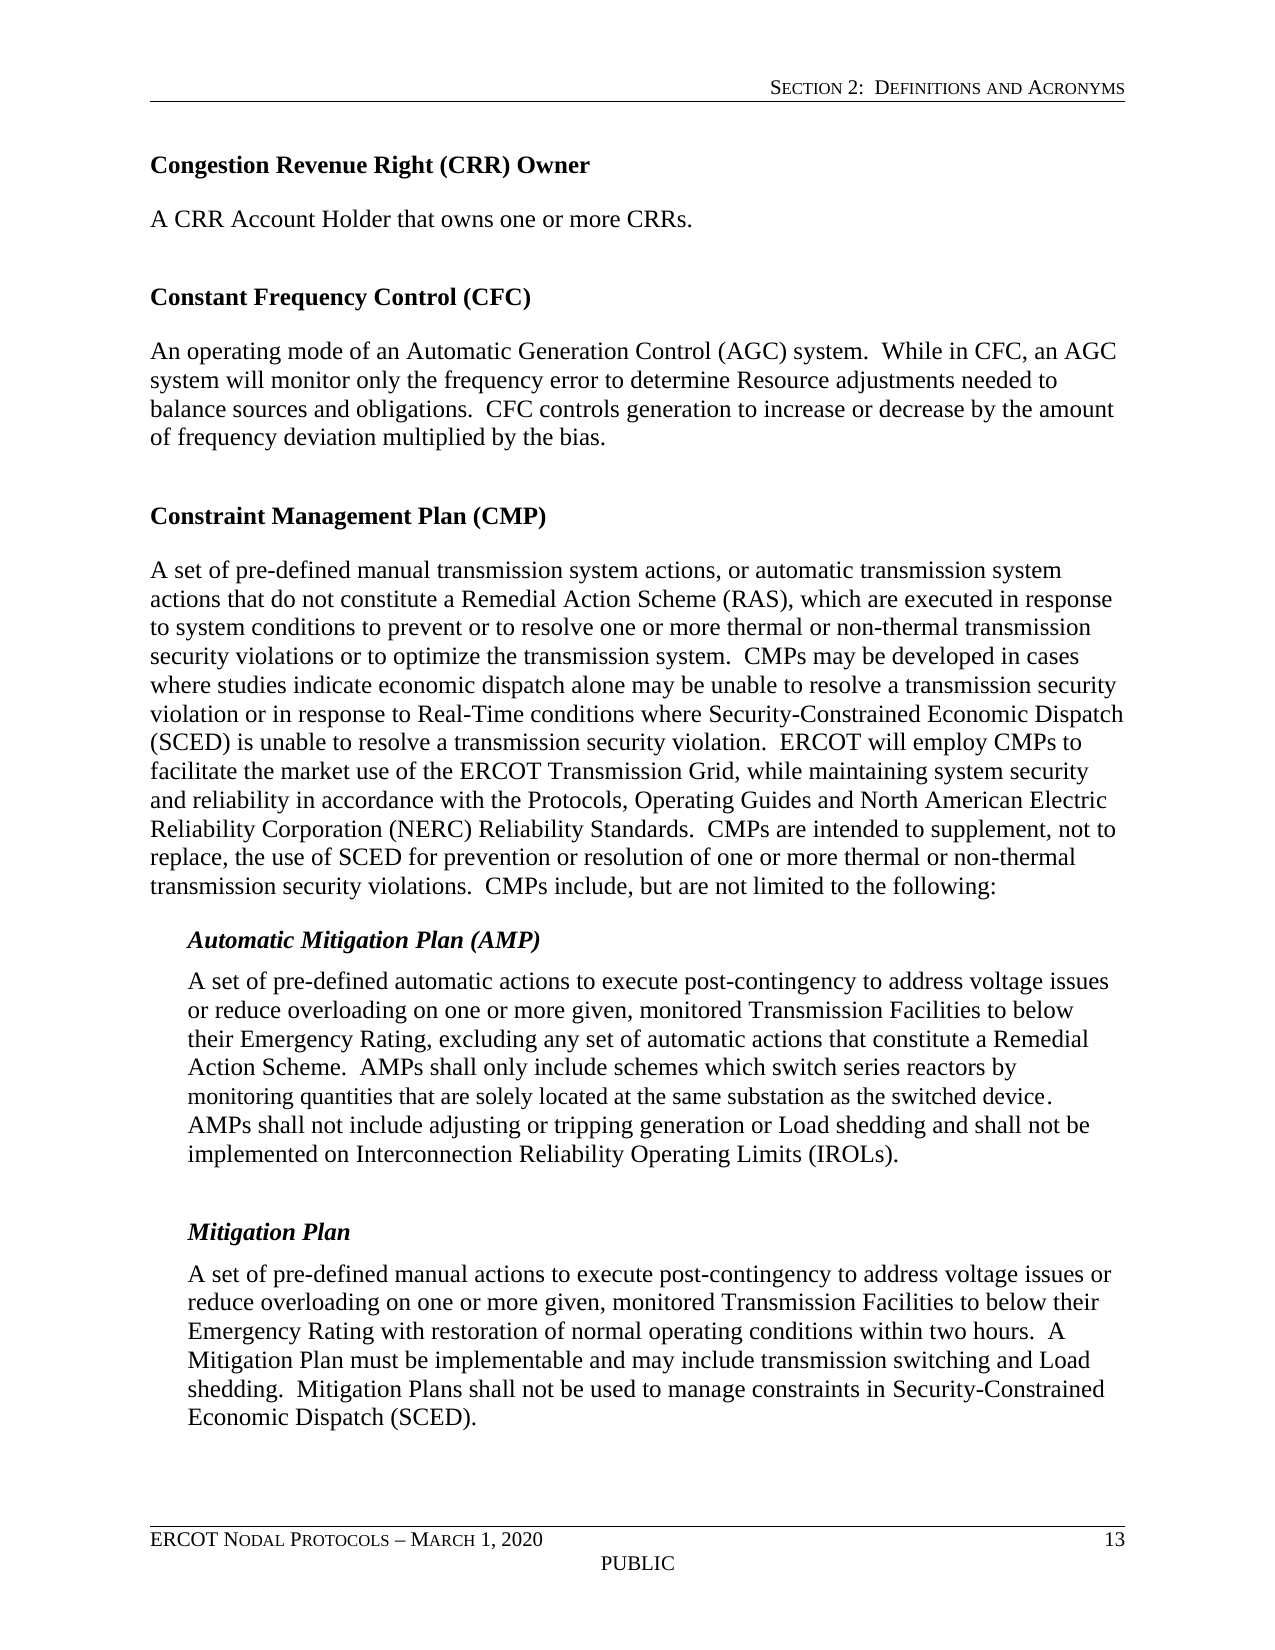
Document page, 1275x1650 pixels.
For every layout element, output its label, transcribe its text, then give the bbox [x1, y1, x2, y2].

text Constraint Management Plan (CMP) [150, 501, 1125, 530]
text A set of pre-defined manual actions to execute post-contingency to address voltage issues or reduce overloading on one or more given, monitored Transmission Facilities to below their Emergency Rating with restoration of normal operating conditions within two hours. A Mitigation Plan must be implementable and may include transmission switching and Load shedding. Mitigation Plans shall not be used to manage constraints in Security-Constrained Economic Dispatch (SCED). [187, 1259, 1125, 1431]
text A set of pre-defined automatic actions to execute post-contingency to address voltage issues or reduce overloading on one or more given, monitored Transmission Facilities to below their Emergency Rating, excluding any set of automatic actions that constitute a Remedial Action Scheme. AMPs shall only include schemes which switch series reactors by monitoring quantities that are solely located at the same substation as the switched device. AMPs shall not include adjusting or tripping generation or Load shedding and shall not be implemented on Interconnection Reliability Operating Limits (IROLs). [187, 966, 1125, 1167]
text A set of pre-defined manual transmission system actions, or automatic transmission system actions that do not constitute a Remedial Action Scheme (RAS), which are executed in response to system conditions to prevent or to resolve one or more thermal or non-thermal transmission security violations or to optimize the transmission system. CMPs may be developed in cases where studies indicate economic dispatch alone may be unable to resolve a transmission security violation or in response to Real-Time conditions where Security-Constrained Economic Dispatch (SCED) is unable to resolve a transmission security violation. ERCOT will employ CMPs to facilitate the market use of the ERCOT Transmission Grid, while maintaining system security and reliability in accordance with the Protocols, Operating Guides and North American Electric Reliability Corporation (NERC) Reliability Standards. CMPs are intended to supplement, not to replace, the use of SCED for prevention or resolution of one or more thermal or non-thermal transmission security violations. CMPs include, but are not limited to the following: [150, 555, 1125, 900]
text Automatic Mitigation Plan (AMP) [187, 925, 1125, 954]
text Constant Frequency Control (CFC) [150, 282, 1125, 311]
text Mitigation Plan [187, 1217, 1125, 1246]
text Congestion Revenue Right (CRR) Owner [150, 150, 1125, 179]
text An operating mode of an Automatic Generation Control (AGC) system. While in CFC, an AGC system will monitor only the frequency error to determine Resource adjustments needed to balance sources and obligations. CFC controls generation to increase or decrease by the amount of frequency deviation multiplied by the bias. [150, 336, 1125, 451]
text A CRR Account Holder that owns one or more CRRs. [150, 204, 1125, 232]
